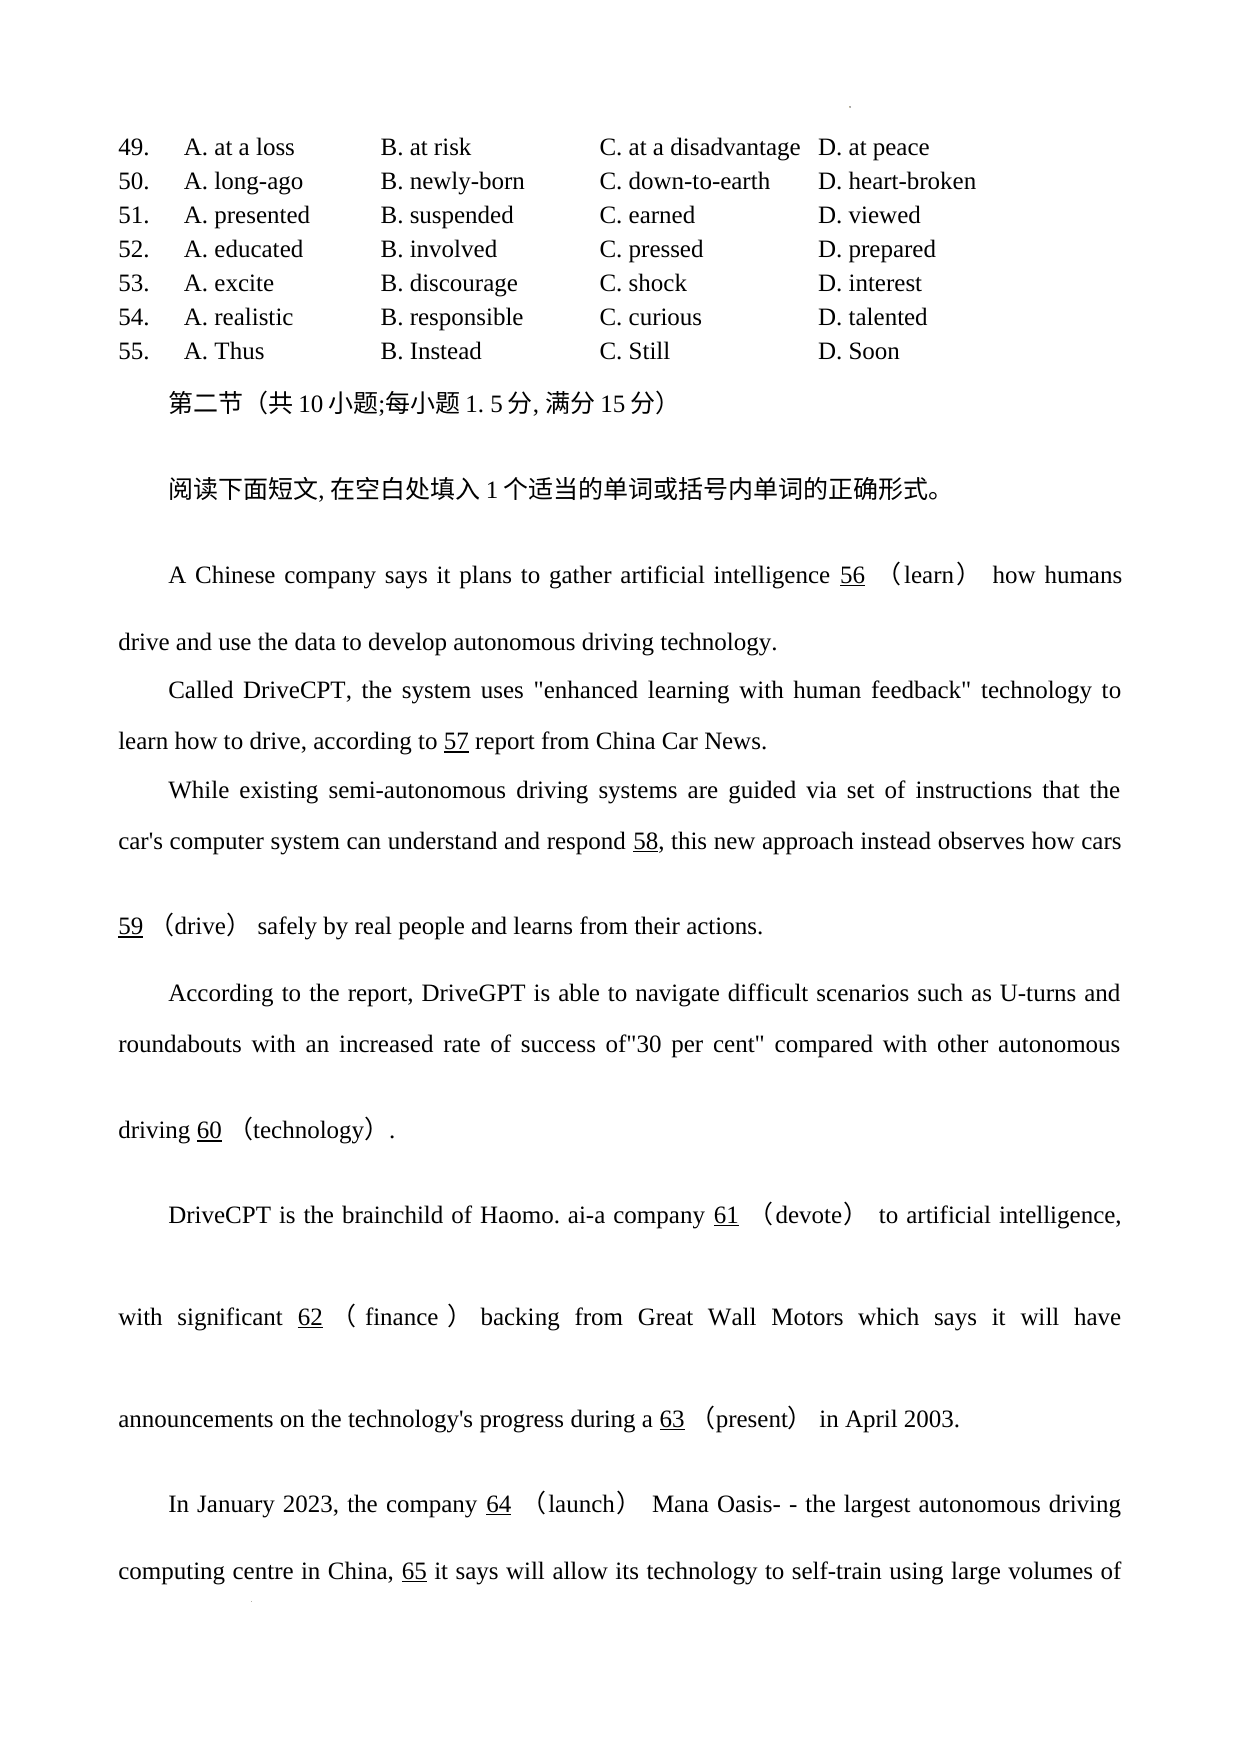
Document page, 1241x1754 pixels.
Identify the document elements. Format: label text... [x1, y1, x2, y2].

text While existing semi-autonomous driving systems are guided via set of instructions that the car's computer system can understand and respond 58, this new approach instead observes how cars 59 （drive） safely by real people and learns from their actions. [118, 772, 1122, 959]
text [118, 1468, 1122, 1587]
text According to the report, DriveGPT is able to navigate difficult scenarios such as U-turns and roundabouts with an increased rate of success of"30 per cent" compared with other autonomous driving 60 （technology）. [118, 976, 1122, 1163]
text 54. A. realistic B. responsible C. curious D. talented [118, 300, 1122, 334]
text 阅读下面短文, 在空白处填入1个适当的单词或括号内单词的正确形式。 [118, 454, 1122, 522]
text 49. A. at a loss B. at risk C. at a disadvantage D. at peace [118, 130, 1122, 164]
text 52. A. educated B. involved C. pressed D. prepared [118, 232, 1122, 266]
text 50. A. long-ago B. newly-born C. down-to-earth D. heart-broken [118, 164, 1122, 198]
text DriveCPT is the brainchild of Haomo. ai-a company 61 （devote） to artificial intelligence, with significant 62（finance）backing from Great Wall Motors which says it will have announcements on the technology's progress during a 63 （present） in April 2003. [118, 1180, 1122, 1451]
text 55. A. Thus B. Instead C. Still D. Soon [118, 334, 1122, 368]
text 53. A. excite B. discourage C. shock D. interest [118, 266, 1122, 300]
text Called DriveCPT, the system uses "enhanced learning with human feedback" technology to learn how to drive, according to 57 report from China Car News. [118, 673, 1122, 758]
text A Chinese company says it plans to gather artificial intelligence 56 （learn） how humans drive and use the data to develop autonomous driving technology. [118, 540, 1122, 658]
text 51. A. presented B. suspended C. earned D. viewed [118, 198, 1122, 232]
text 第二节（共10小题;每小题1. 5分, 满分15分） [118, 368, 1122, 436]
